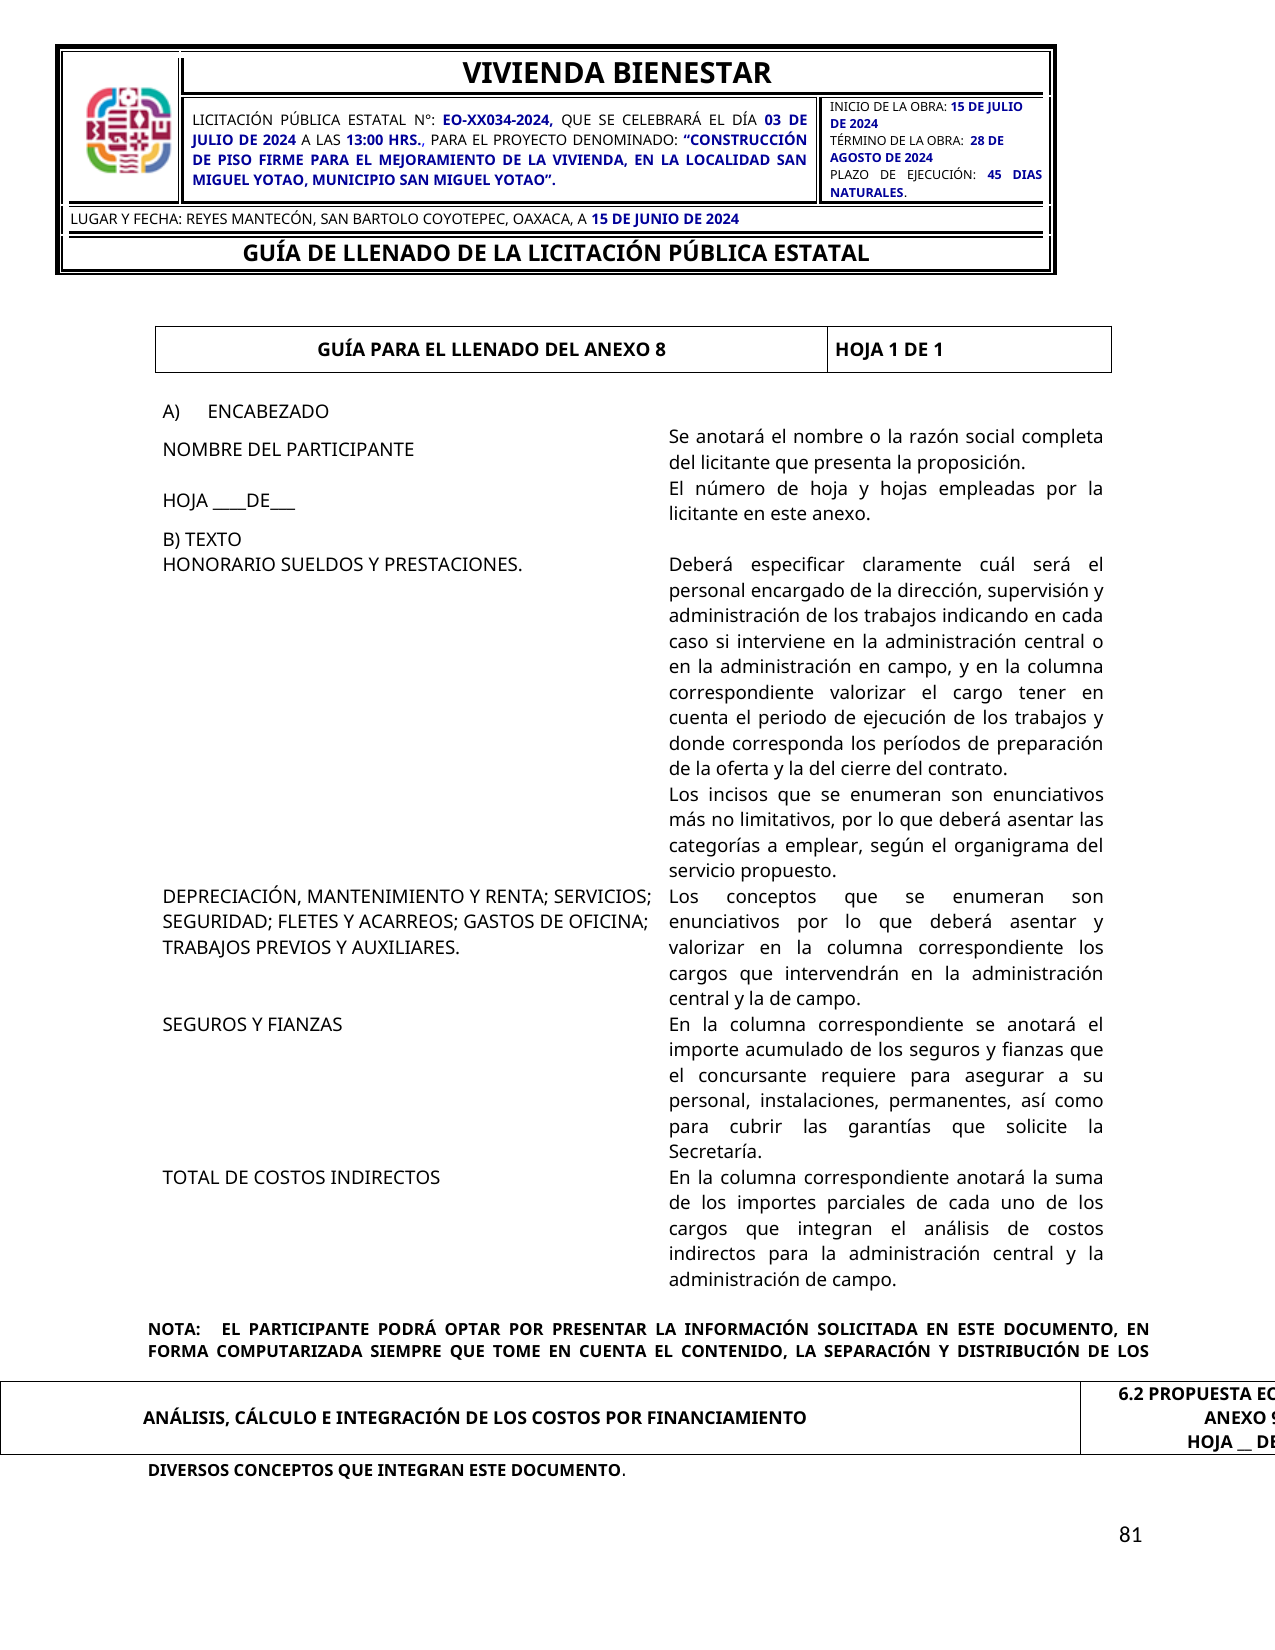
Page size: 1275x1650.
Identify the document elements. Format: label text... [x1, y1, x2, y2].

text NOTA: EL PARTICIPANTE PODRÁ OPTAR POR PRESENTAR LA INFORMACIÓN SOLICITADA EN ESTE DOCUMENTO, EN FORMA COMPUTARIZADA SIEMPRE QUE TOME EN CUENTA EL CONTENIDO, LA SEPARACIÓN Y DISTRIBUCIÓN DE LOS DIVERSOS CONCEPTOS QUE INTEGRAN ESTE DOCUMENTO. [148, 1455, 1151, 1481]
text NOTA: EL PARTICIPANTE PODRÁ OPTAR POR PRESENTAR LA INFORMACIÓN SOLICITADA EN ESTE DOCUMENTO, EN FORMA COMPUTARIZADA SIEMPRE QUE TOME EN CUENTA EL CONTENIDO, LA SEPARACIÓN Y DISTRIBUCIÓN DE LOS DIVERSOS CONCEPTOS QUE INTEGRAN ESTE DOCUMENTO. [148, 1317, 1151, 1381]
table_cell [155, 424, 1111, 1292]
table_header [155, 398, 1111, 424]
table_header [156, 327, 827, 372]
picture [75, 79, 178, 179]
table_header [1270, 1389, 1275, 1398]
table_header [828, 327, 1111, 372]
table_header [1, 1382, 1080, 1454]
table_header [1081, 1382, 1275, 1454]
